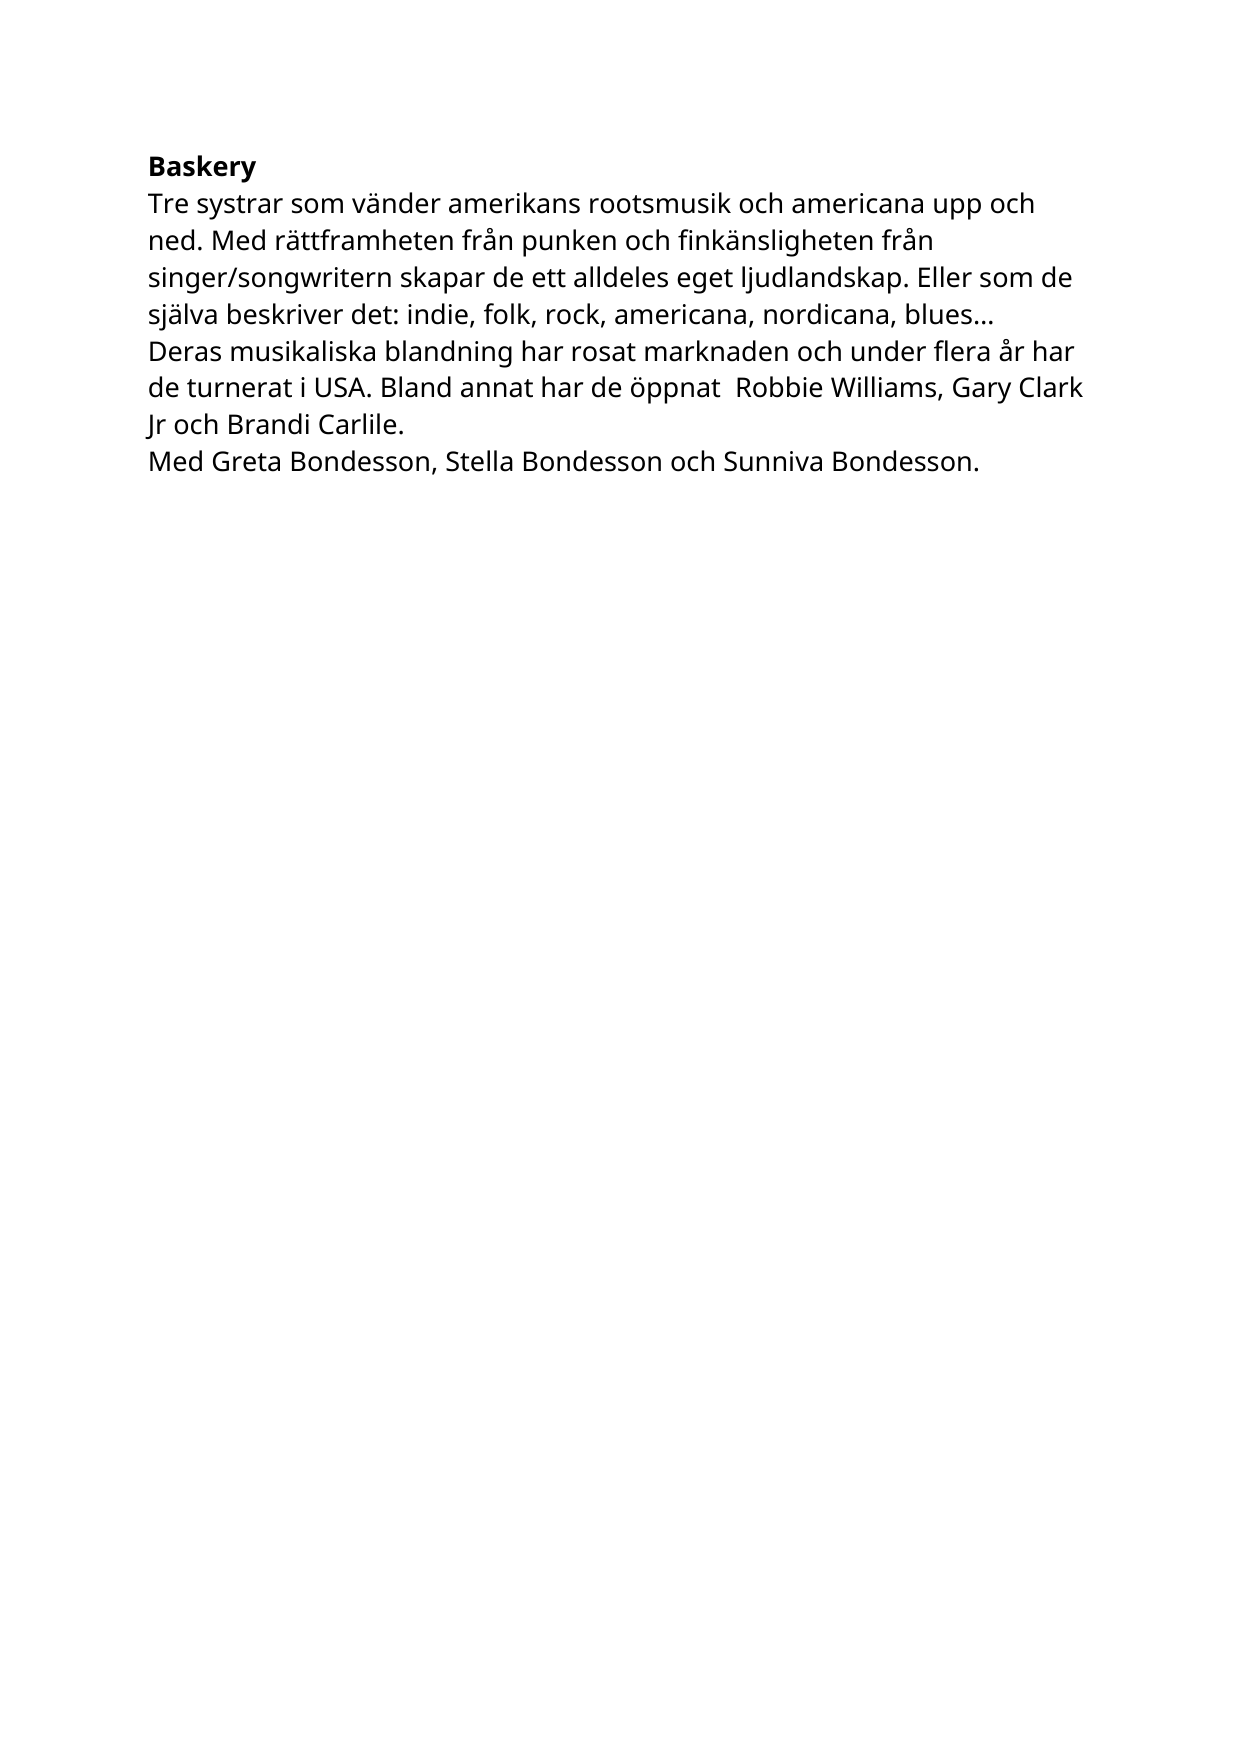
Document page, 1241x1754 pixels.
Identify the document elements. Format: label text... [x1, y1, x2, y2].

text Baskery [148, 148, 1093, 184]
text Med Greta Bondesson, Stella Bondesson och Sunniva Bondesson. [148, 443, 1093, 479]
text Deras musikaliska blandning har rosat marknaden och under flera år har de turnerat i USA. Bland annat har de öppnat Robbie Williams, Gary Clark Jr och Brandi Carlile. [148, 332, 1093, 443]
text Tre systrar som vänder amerikans rootsmusik och americana upp och ned. Med rättframheten från punken och finkänsligheten från singer/songwritern skapar de ett alldeles eget ljudlandskap. Eller som de själva beskriver det: indie, folk, rock, americana, nordicana, blues… [148, 184, 1093, 332]
